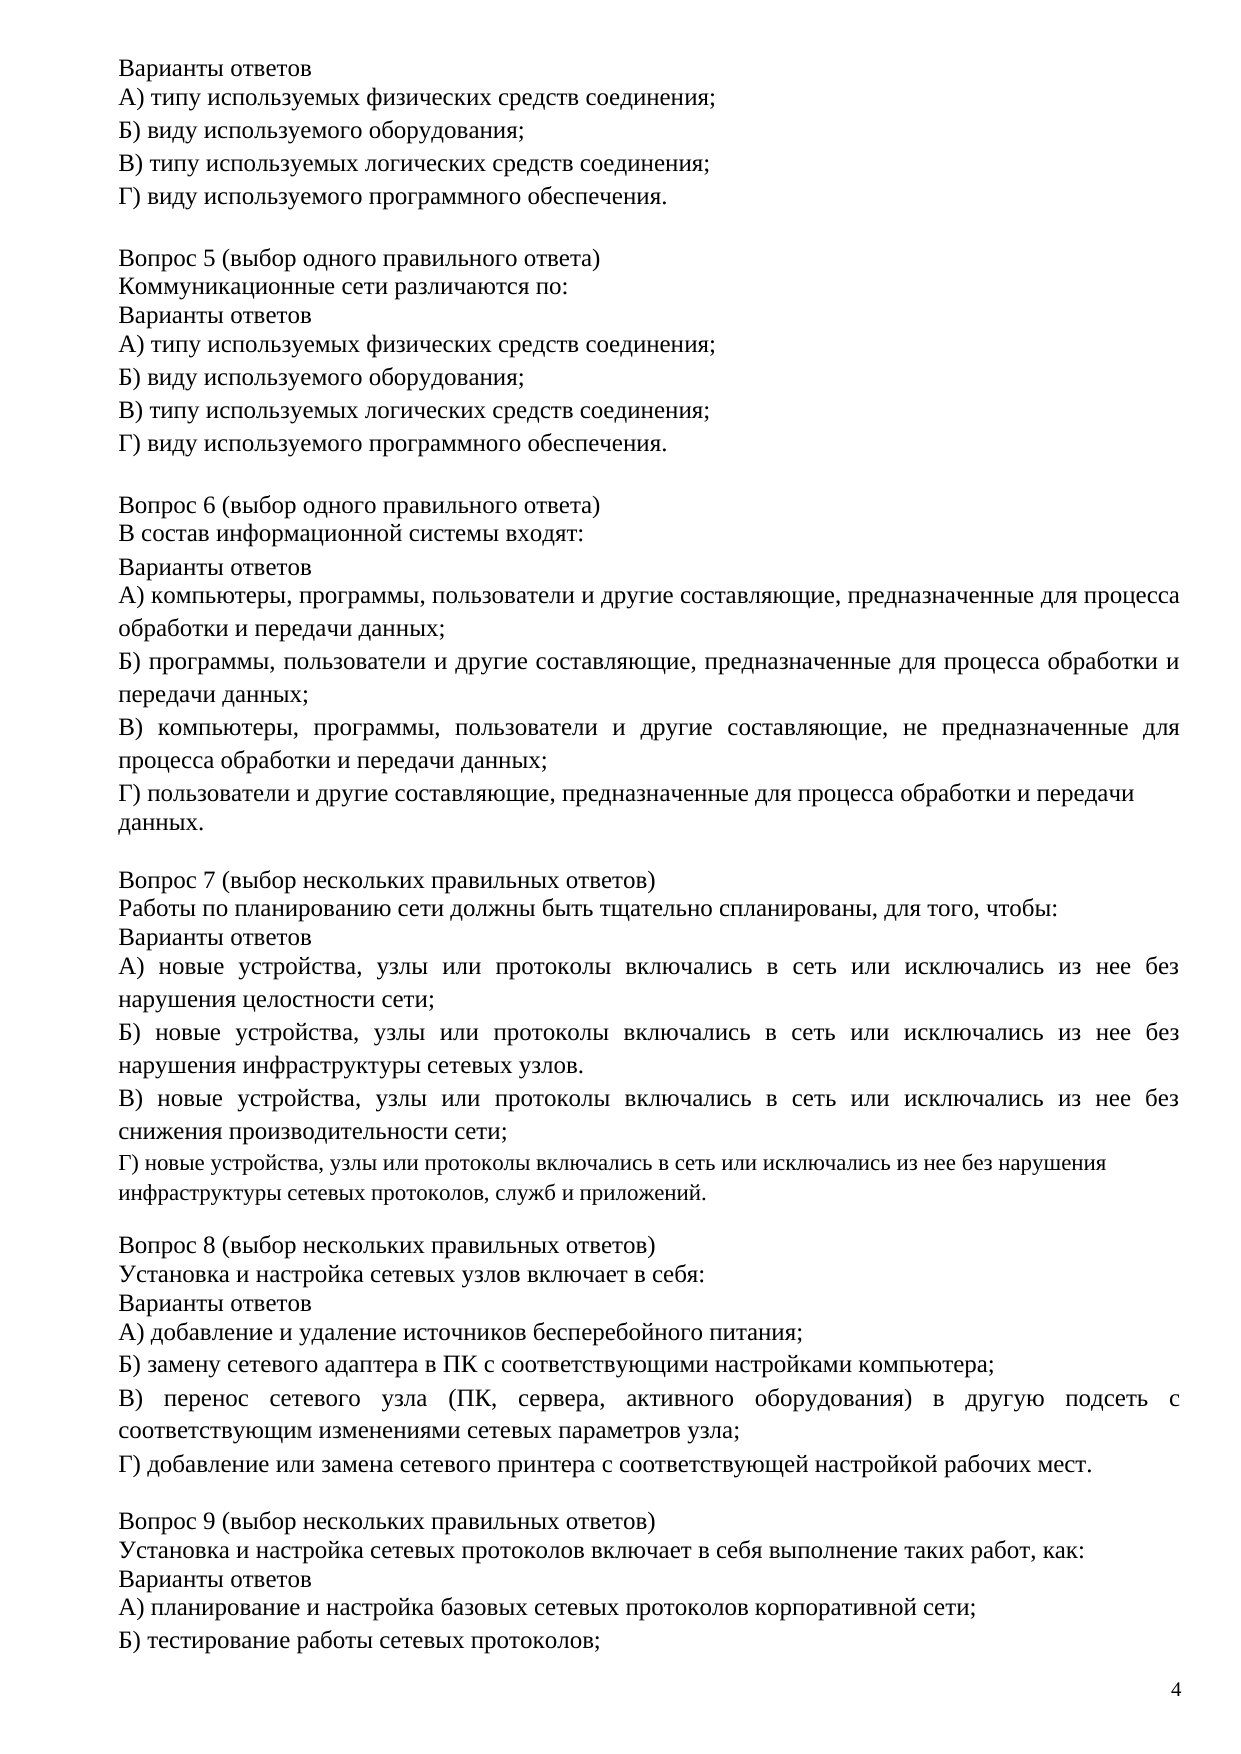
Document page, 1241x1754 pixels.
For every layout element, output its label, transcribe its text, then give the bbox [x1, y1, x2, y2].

text Г) виду используемого программного обеспечения. [118, 181, 1181, 210]
text А) планирование и настройка базовых сетевых протоколов корпоративной сети; [118, 1592, 1181, 1621]
text Варианты ответов [118, 922, 1181, 951]
list Г) новые устройства, узлы или протоколы включались в сеть или исключались из нее без нарушения инфраструктуры сетевых протоколов, служб и приложений. [118, 1149, 1181, 1206]
text Вопрос 7 (выбор нескольких правильных ответов) [118, 865, 1181, 893]
text Варианты ответов [118, 53, 1181, 82]
text Варианты ответов [118, 1564, 1181, 1592]
text А) добавление и удаление источников бесперебойного питания; [118, 1317, 1181, 1345]
text Б) новые устройства, узлы или протоколы включались в сеть или исключались из нее без нарушения инфраструктуры сетевых узлов. [118, 1017, 1181, 1079]
text А) типу используемых физических средств соединения; [118, 329, 1181, 358]
text В) типу используемых логических средств соединения; [118, 148, 1181, 177]
text Г) добавление или замена сетевого принтера с соответствующей настройкой рабочих мест. [118, 1449, 1181, 1477]
text В) перенос сетевого узла (ПК, сервера, активного оборудования) в другую подсеть с соответствующим изменениями сетевых параметров узла; [118, 1383, 1181, 1444]
text В) новые устройства, узлы или протоколы включались в сеть или исключались из нее без снижения производительности сети; [118, 1083, 1181, 1145]
text Варианты ответов [118, 1288, 1181, 1317]
text Б) программы, пользователи и другие составляющие, предназначенные для процесса обработки и передачи данных; [118, 646, 1181, 708]
text В) типу используемых логических средств соединения; [118, 395, 1181, 424]
text Б) замену сетевого адаптера в ПК с соответствующими настройками компьютера; [118, 1349, 1181, 1378]
text Варианты ответов [118, 552, 1181, 580]
text Установка и настройка сетевых протоколов включает в себя выполнение таких работ, как: [118, 1535, 1181, 1564]
text В) компьютеры, программы, пользователи и другие составляющие, не предназначенные для процесса обработки и передачи данных; [118, 712, 1181, 774]
text Б) виду используемого оборудования; [118, 115, 1181, 144]
text А) типу используемых физических средств соединения; [118, 82, 1181, 111]
text Варианты ответов [118, 300, 1181, 329]
text А) компьютеры, программы, пользователи и другие составляющие, предназначенные для процесса обработки и передачи данных; [118, 580, 1181, 642]
text Коммуникационные сети различаются по: [118, 271, 1181, 300]
text Работы по планированию сети должны быть тщательно спланированы, для того, чтобы: [118, 893, 1181, 922]
text Вопрос 9 (выбор нескольких правильных ответов) [118, 1506, 1181, 1535]
text Установка и настройка сетевых узлов включает в себя: [118, 1259, 1181, 1288]
text А) новые устройства, узлы или протоколы включались в сеть или исключались из нее без нарушения целостности сети; [118, 951, 1181, 1013]
text Б) виду используемого оборудования; [118, 362, 1181, 391]
text В состав информационной системы входят: [118, 518, 1181, 547]
text Б) тестирование работы сетевых протоколов; [118, 1625, 1181, 1654]
text Вопрос 6 (выбор одного правильного ответа) [118, 490, 1181, 518]
text Г) виду используемого программного обеспечения. [118, 428, 1181, 457]
text Вопрос 5 (выбор одного правильного ответа) [118, 243, 1181, 271]
text Вопрос 8 (выбор нескольких правильных ответов) [118, 1230, 1181, 1259]
text Г) пользователи и другие составляющие, предназначенные для процесса обработки и передачи данных. [118, 778, 1181, 836]
